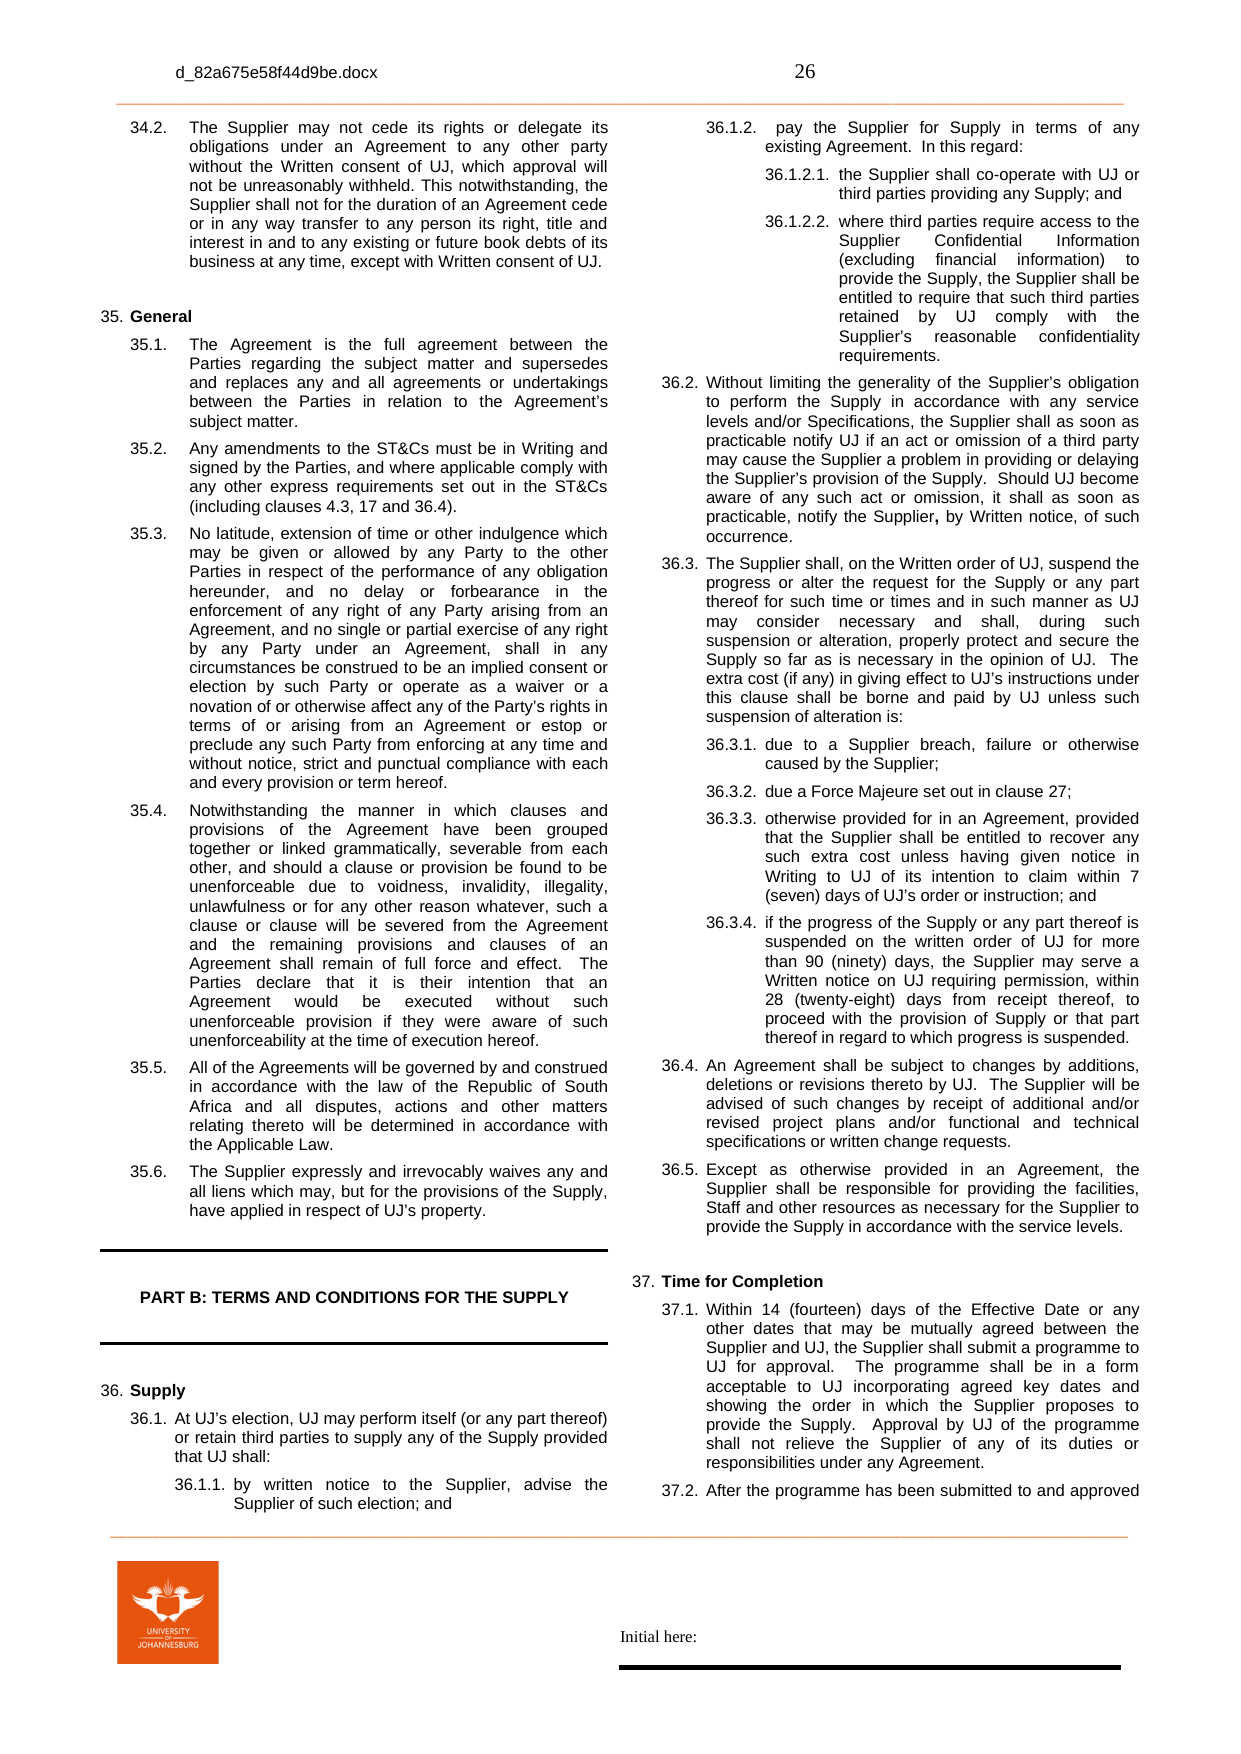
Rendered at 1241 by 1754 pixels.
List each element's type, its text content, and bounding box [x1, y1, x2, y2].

list Any amendments to the ST&Cs must be in Writing and signed by the Parties, and where applicable comply with any other express requirements set out in the ST&Cs (including clauses 4.3, 17 and 36.4). [130, 439, 608, 516]
list by written notice to the Supplier, advise the Supplier of such election; and [174, 1474, 608, 1513]
text PART B: TERMS AND CONDITIONS FOR THE SUPPLY [100, 1288, 608, 1313]
list if the progress of the Supply or any part thereof is suspended on the written order of UJ for more than 90 (ninety) days, the Supplier may serve a Written notice on UJ requiring permission, within 28 (twenty-eight) days from receipt thereof, to proceed with the provision of Supply or that part thereof in regard to which progress is suspended. [706, 913, 1140, 1047]
list The Supplier shall, on the Written order of UJ, suspend the progress or alter the request for the Supply or any part thereof for such time or times and in such manner as UJ may consider necessary and shall, during such suspension or alteration, properly protect and secure the Supply so far as is necessary in the opinion of UJ. The extra cost (if any) in giving effect to UJ’s instructions under this clause shall be borne and paid by UJ unless such suspension of alteration is: [661, 554, 1140, 726]
list Within 14 (fourteen) days of the Effective Date or any other dates that may be mutually agreed between the Supplier and UJ, the Supplier shall submit a programme to UJ for approval. The programme shall be in a form acceptable to UJ incorporating agreed key dates and showing the order in which the Supplier proposes to provide the Supply. Approval by UJ of the programme shall not relieve the Supplier of any of its duties or responsibilities under any Agreement. [661, 1300, 1140, 1472]
picture [117, 1561, 219, 1664]
list No latitude, extension of time or other indulgence which may be given or allowed by any Party to the other Parties in respect of the performance of any obligation hereunder, and no delay or forbearance in the enforcement of any right of any Party arising from an Agreement, and no single or partial exercise of any right by any Party under an Agreement, shall in any circumstances be construed to be an implied consent or election by such Party or operate as a waiver or a novation of or otherwise affect any of the Party’s rights in terms of or arising from an Agreement or estop or preclude any such Party from enforcing at any time and without notice, strict and punctual compliance with each and every provision or term hereof. [130, 524, 608, 792]
list the Supplier shall co-operate with UJ or third parties providing any Supply; and [765, 165, 1140, 203]
list An Agreement shall be subject to changes by additions, deletions or revisions thereto by UJ. The Supplier will be advised of such changes by receipt of additional and/or revised project plans and/or functional and technical specifications or written change requests. [661, 1056, 1140, 1151]
list pay the Supplier for Supply in terms of any existing Agreement. In this regard: [706, 118, 1140, 156]
list where third parties require access to the Supplier Confidential Information (excluding financial information) to provide the Supply, the Supplier shall be entitled to require that such third parties retained by UJ comply with the Supplier’s reasonable confidentiality requirements. [765, 211, 1140, 365]
list Without limiting the generality of the Supplier’s obligation to perform the Supply in accordance with any service levels and/or Specifications, the Supplier shall as soon as practicable notify UJ if an act or omission of a third party may cause the Supplier a problem in providing or delaying the Supplier’s provision of the Supply. Should UJ become aware of any such act or omission, it shall as soon as practicable, notify the Supplier, by Written notice, of such occurrence. [661, 373, 1140, 546]
list The Supplier expressly and irrevocably waives any and all liens which may, but for the provisions of the Supply, have applied in respect of UJ’s property. [130, 1162, 608, 1220]
list Notwithstanding the manner in which clauses and provisions of the Agreement have been grouped together or linked grammatically, severable from each other, and should a clause or provision be found to be unenforceable due to voidness, invalidity, illegality, unlawfulness or for any other reason whatever, such a clause or clause will be severed from the Agreement and the remaining provisions and clauses of an Agreement shall remain of full force and effect. The Parties declare that it is their intention that an Agreement would be executed without such unenforceable provision if they were aware of such unenforceability at the time of execution hereof. [130, 801, 608, 1050]
list Supply [100, 1381, 608, 1400]
list due a Force Majeure set out in clause 27; [706, 781, 1140, 801]
list otherwise provided for in an Agreement, provided that the Supplier shall be entitled to recover any such extra cost unless having given notice in Writing to UJ of its intention to claim within 7 (seven) days of UJ’s order or instruction; and [706, 809, 1140, 905]
list General [100, 307, 608, 326]
list The Supplier may not cede its rights or delegate its obligations under an Agreement to any other party without the Written consent of UJ, which approval will not be unreasonably withheld. This notwithstanding, the Supplier shall not for the duration of an Agreement cede or in any way transfer to any person its right, title and interest in and to any existing or future book debts of its business at any time, except with Written consent of UJ. [130, 118, 608, 271]
list Time for Completion [632, 1272, 1140, 1291]
list All of the Agreements will be governed by and construed in accordance with the law of the Republic of South Africa and all disputes, actions and other matters relating thereto will be determined in accordance with the Applicable Law. [130, 1058, 608, 1154]
list At UJ’s election, UJ may perform itself (or any part thereof) or retain third parties to supply any of the Supply provided that UJ shall: [130, 1409, 608, 1466]
list Except as otherwise provided in an Agreement, the Supplier shall be responsible for providing the facilities, Staff and other resources as necessary for the Supplier to provide the Supply in accordance with the service levels. [661, 1160, 1140, 1236]
list due to a Supplier breach, failure or otherwise caused by the Supplier; [706, 735, 1140, 773]
list The Agreement is the full agreement between the Parties regarding the subject matter and supersedes and replaces any and all agreements or undertakings between the Parties in relation to the Agreement’s subject matter. [130, 335, 608, 431]
